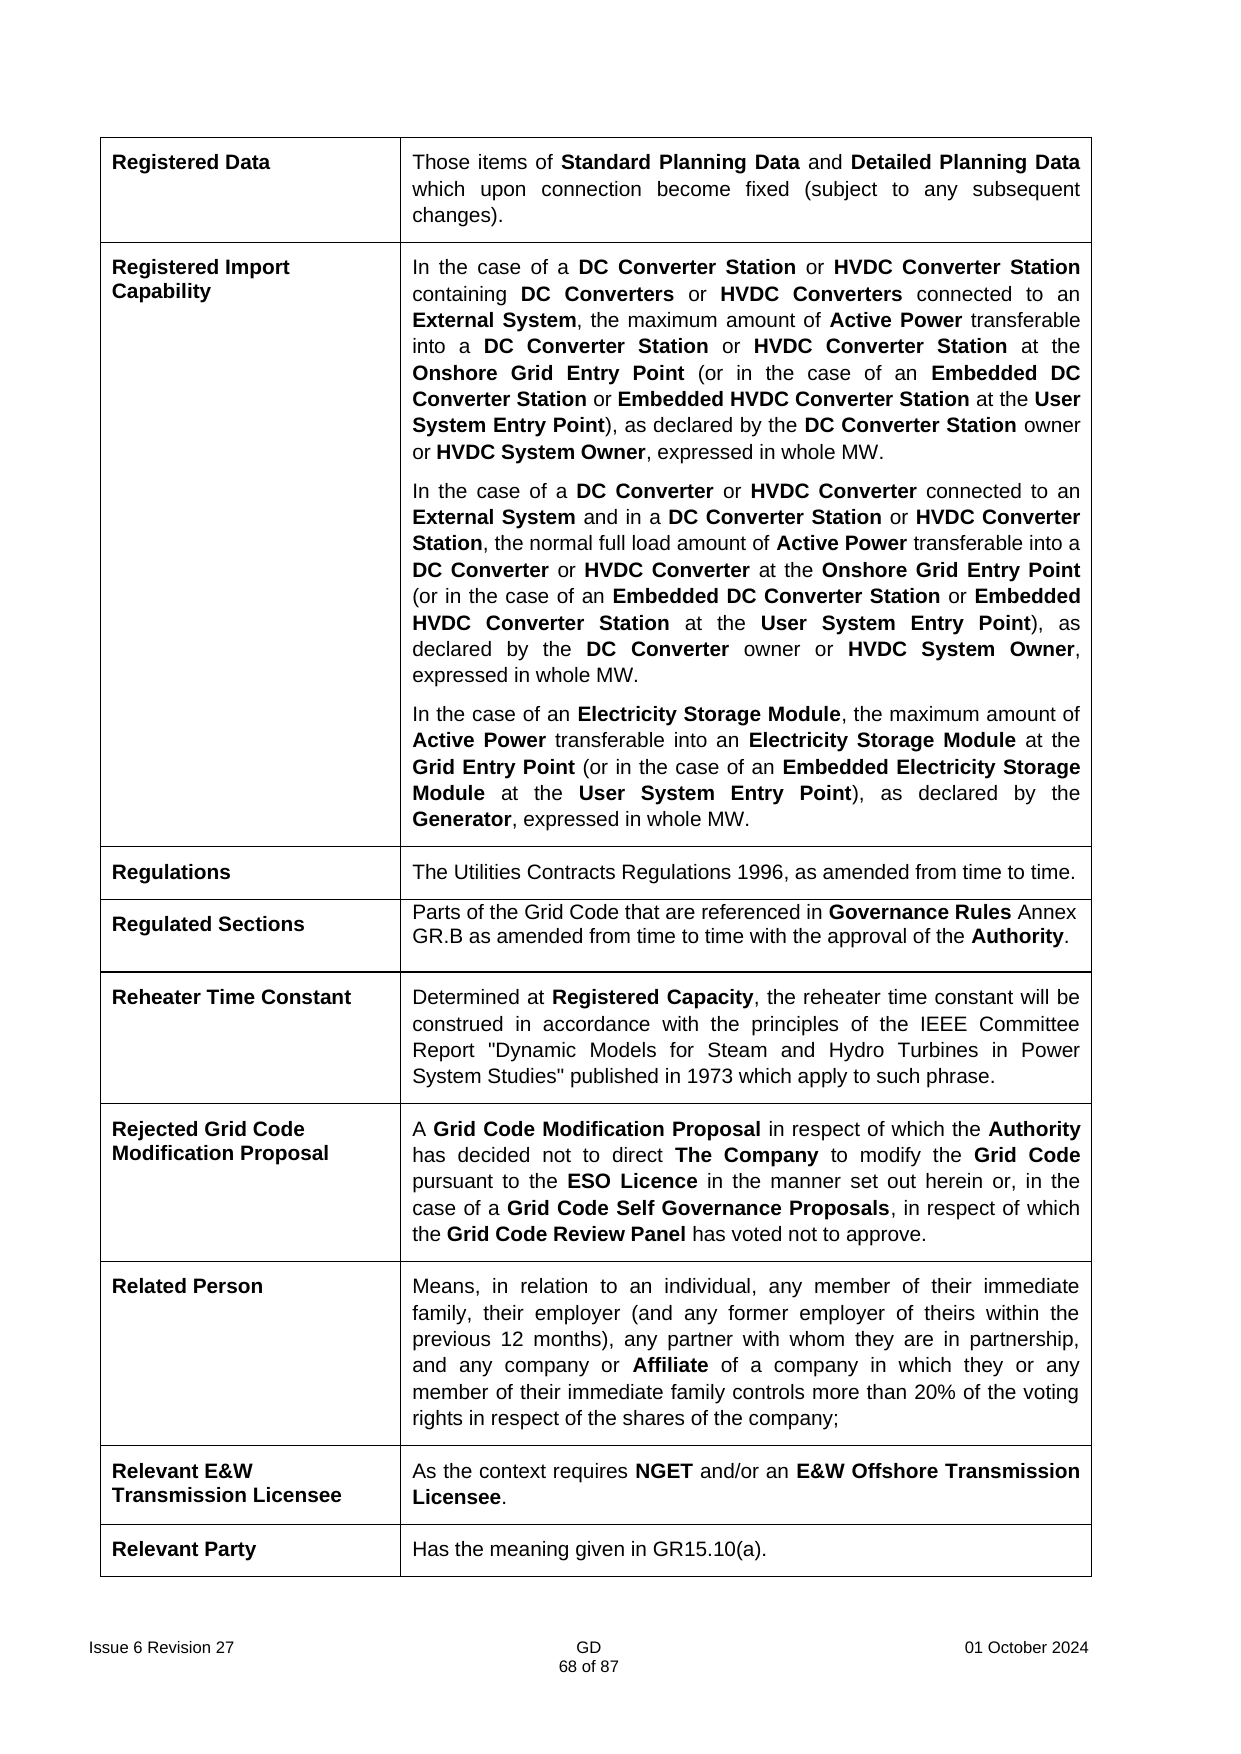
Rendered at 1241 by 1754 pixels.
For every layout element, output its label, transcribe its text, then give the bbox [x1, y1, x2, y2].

table_cell Registered Import Capability [101, 243, 400, 846]
table_cell A Grid Code Modification Proposal in respect of which the Authority has decided not to direct The Company to modify the Grid Code pursuant to the ESO Licence in the manner set out herein or, in the case of a Grid Code Self Governance Proposals, in respect of which the Grid Code Review Panel has voted not to approve. [401, 1104, 1091, 1261]
table_cell Those items of Standard Planning Data and Detailed Planning Data which upon connection become fixed (subject to any subsequent changes). [401, 138, 1091, 242]
table_cell Determined at Registered Capacity, the reheater time constant will be construed in accordance with the principles of the IEEE Committee Report "Dynamic Models for Steam and Hydro Turbines in Power System Studies" published in 1973 which apply to such phrase. [401, 973, 1091, 1103]
table_cell Relevant E&W Transmission Licensee [101, 1446, 400, 1524]
table_cell Regulated Sections [101, 900, 400, 971]
table_cell Means, in relation to an individual, any member of their immediate family, their employer (and any former employer of theirs within the previous 12 months), any partner with whom they are in partnership, and any company or Affiliate of a company in which they or any member of their immediate family controls more than 20% of the voting rights in respect of the shares of the company; [401, 1262, 1091, 1445]
table_cell Regulations [101, 847, 400, 898]
table_cell Has the meaning given in GR15.10(a). [401, 1525, 1091, 1576]
table_cell Related Person [101, 1262, 400, 1445]
table_cell The Utilities Contracts Regulations 1996, as amended from time to time. [401, 847, 1091, 898]
table_cell Rejected Grid Code Modification Proposal [101, 1104, 400, 1261]
table_cell Parts of the Grid Code that are referenced in Governance Rules Annex GR.B as amended from time to time with the approval of the Authority. [401, 900, 1091, 971]
table_cell Registered Data [101, 138, 400, 242]
table_cell Reheater Time Constant [101, 973, 400, 1103]
table_cell Relevant Party [101, 1525, 400, 1576]
table_cell In the case of a DC Converter Station or HVDC Converter Station containing DC Converters or HVDC Converters connected to an External System, the maximum amount of Active Power transferable into a DC Converter Station or HVDC Converter Station at the Onshore Grid Entry Point (or in the case of an Embedded DC Converter Station or Embedded HVDC Converter Station at the User System Entry Point), as declared by the DC Converter Station owner or HVDC System Owner, expressed in whole MW. In the case of a DC Converter or HVDC Converter connected to an External System and in a DC Converter Station or HVDC Converter Station, the normal full load amount of Active Power transferable into a DC Converter or HVDC Converter at the Onshore Grid Entry Point (or in the case of an Embedded DC Converter Station or Embedded HVDC Converter Station at the User System Entry Point), as declared by the DC Converter owner or HVDC System Owner, expressed in whole MW. In the case of an Electricity Storage Module, the maximum amount of Active Power transferable into an Electricity Storage Module at the Grid Entry Point (or in the case of an Embedded Electricity Storage Module at the User System Entry Point), as declared by the Generator, expressed in whole MW. [401, 243, 1091, 846]
table_cell As the context requires NGET and/or an E&W Offshore Transmission Licensee. [401, 1446, 1091, 1524]
